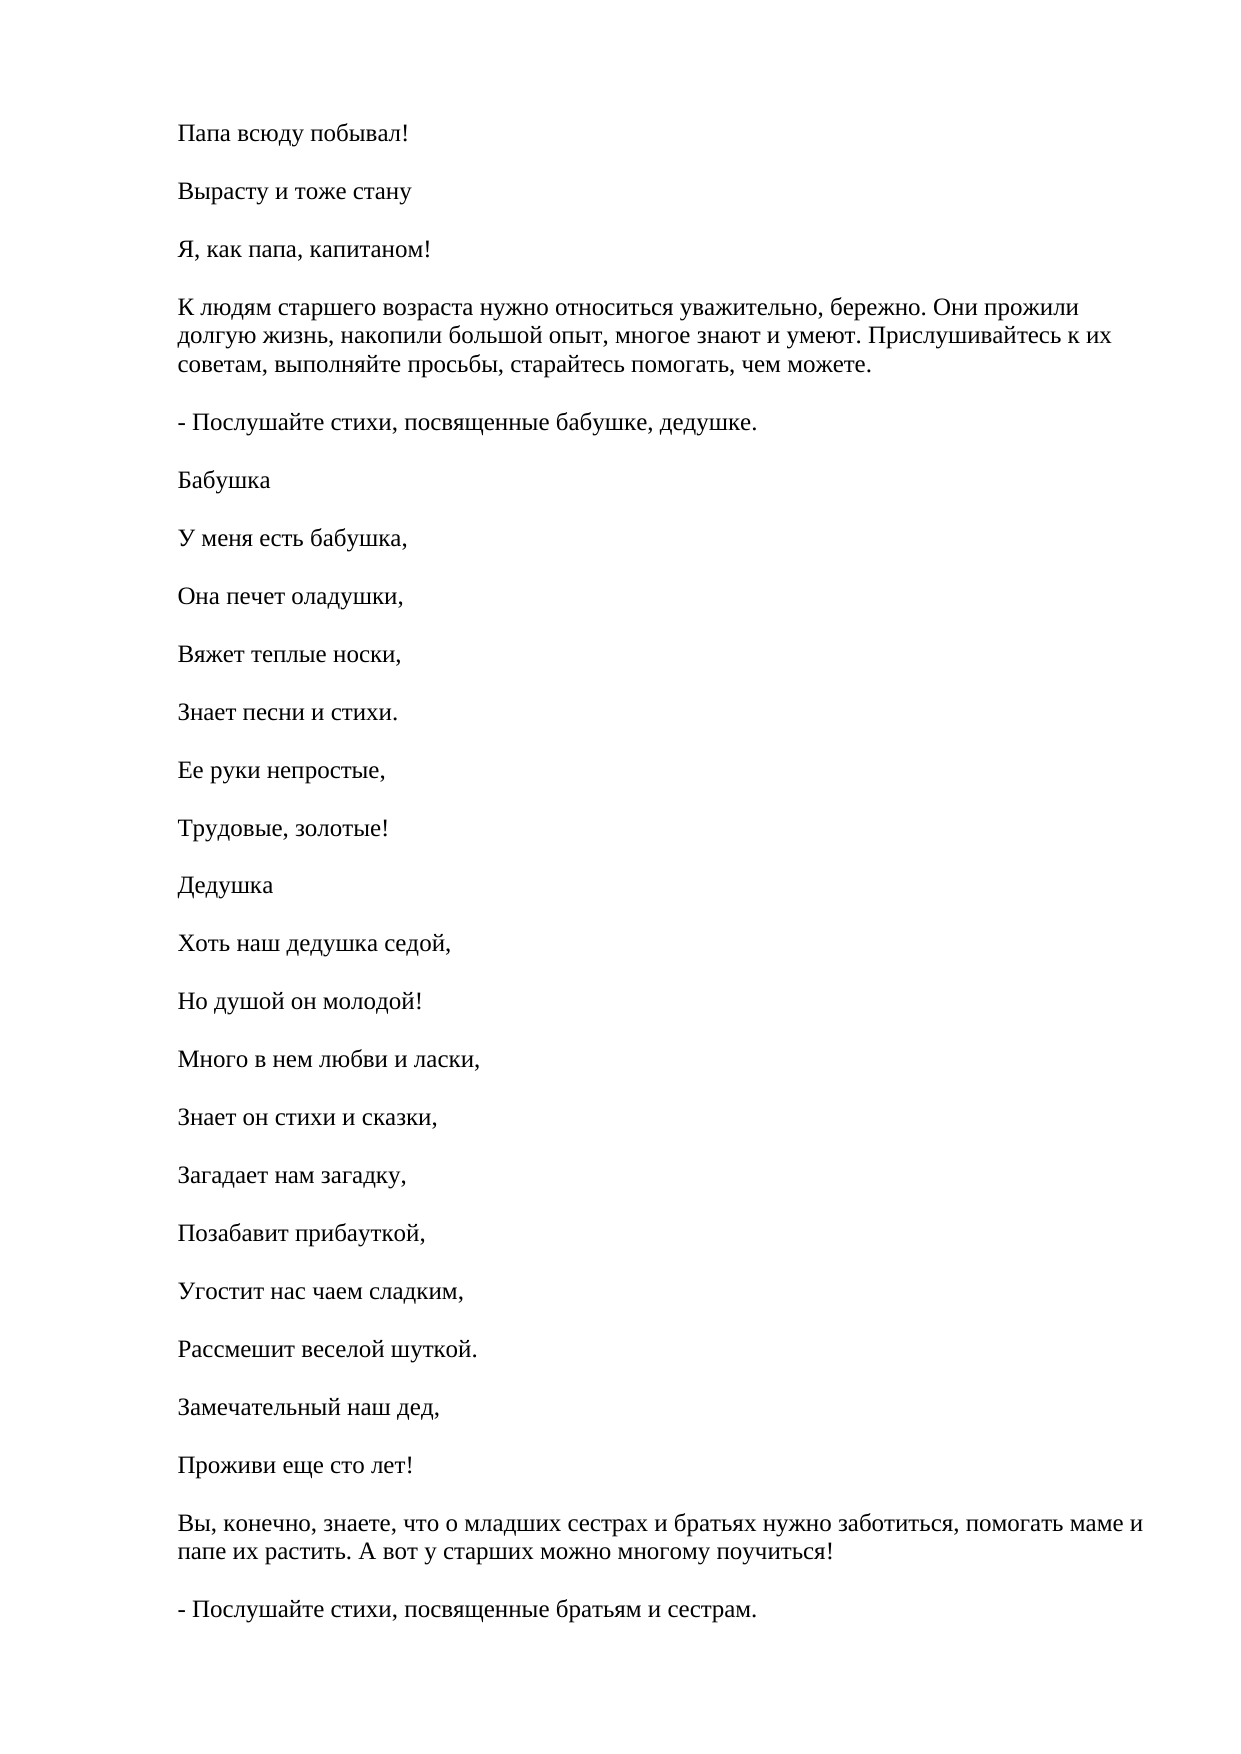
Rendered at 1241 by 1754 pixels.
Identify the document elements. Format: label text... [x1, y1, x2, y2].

text Вяжет теплые носки, [177, 639, 1152, 668]
text Проживи еще сто лет! [177, 1450, 1152, 1478]
text - Послушайте стихи, посвященные братьям и сестрам. [177, 1594, 1152, 1623]
text Позабавит прибауткой, [177, 1218, 1152, 1247]
text Дедушка [177, 871, 1152, 899]
text Трудовые, золотые! [177, 813, 1152, 841]
text К людям старшего возраста нужно относиться уважительно, бережно. Они прожили долгую жизнь, накопили большой опыт, многое знают и умеют. Прислушивайтесь к их советам, выполняйте просьбы, старайтесь помогать, чем можете. [177, 292, 1152, 378]
text - Послушайте стихи, посвященные бабушке, дедушке. [177, 407, 1152, 436]
text Вырасту и тоже стану [177, 176, 1152, 205]
text У меня есть бабушка, [177, 523, 1152, 552]
text Ее руки непростые, [177, 755, 1152, 783]
text Хоть наш дедушка седой, [177, 928, 1152, 957]
text Угостит нас чаем сладким, [177, 1276, 1152, 1305]
text Загадает нам загадку, [177, 1160, 1152, 1189]
text Она печет оладушки, [177, 581, 1152, 610]
text Но душой он молодой! [177, 986, 1152, 1015]
text Папа всюду побывал! [177, 118, 1152, 147]
text Знает песни и стихи. [177, 697, 1152, 726]
text Знает он стихи и сказки, [177, 1102, 1152, 1131]
text Рассмешит веселой шуткой. [177, 1334, 1152, 1363]
text Вы, конечно, знаете, что о младших сестрах и братьях нужно заботиться, помогать маме и папе их растить. А вот у старших можно многому поучиться! [177, 1508, 1152, 1565]
text Замечательный наш дед, [177, 1392, 1152, 1421]
text Много в нем любви и ласки, [177, 1044, 1152, 1073]
text Я, как папа, капитаном! [177, 234, 1152, 263]
text Бабушка [177, 465, 1152, 494]
